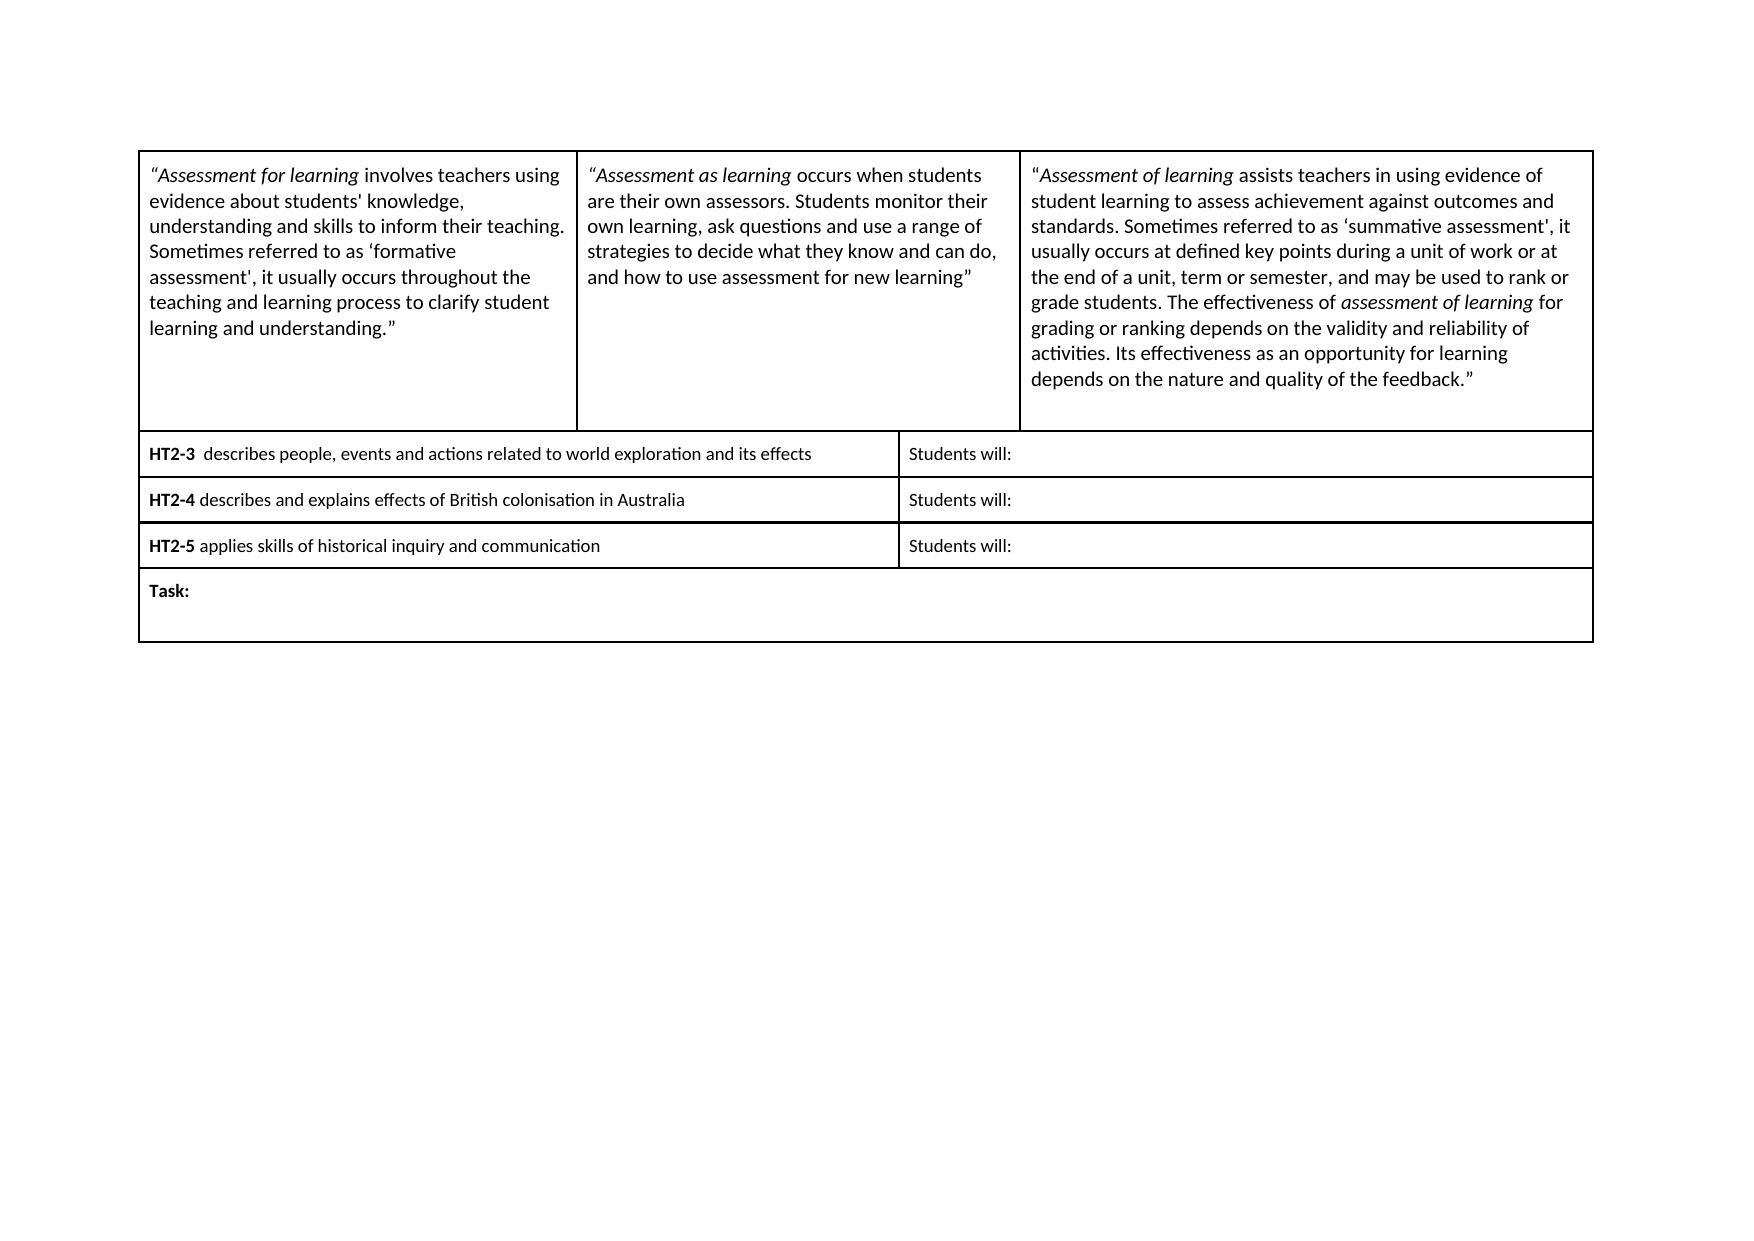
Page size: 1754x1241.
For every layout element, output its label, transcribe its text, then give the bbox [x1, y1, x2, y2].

table_cell “Assessment as learning occurs when students are their own assessors. Students monitor their own learning, ask questions and use a range of strategies to decide what they know and can do, and how to use assessment for new learning” [578, 152, 1019, 430]
table_cell HT2-5 applies skills of historical inquiry and communication [140, 524, 898, 567]
table_cell HT2-4 describes and explains effects of British colonisation in Australia [140, 478, 898, 521]
table_cell Students will: [900, 524, 1592, 567]
table_cell “Assessment for learning involves teachers using evidence about students' knowledge, understanding and skills to inform their teaching. Sometimes referred to as ‘formative assessment', it usually occurs throughout the teaching and learning process to clarify student learning and understanding.” [140, 152, 576, 430]
table_cell HT2-3 describes people, events and actions related to world exploration and its effects [140, 432, 898, 476]
table_cell Students will: [900, 432, 1592, 476]
table_cell Students will: [900, 478, 1592, 521]
table_cell Task: [140, 569, 1592, 641]
table_cell “Assessment of learning assists teachers in using evidence of student learning to assess achievement against outcomes and standards. Sometimes referred to as ‘summative assessment', it usually occurs at defined key points during a unit of work or at the end of a unit, term or semester, and may be used to rank or grade students. The effectiveness of assessment of learning for grading or ranking depends on the validity and reliability of activities. Its effectiveness as an opportunity for learning depends on the nature and quality of the feedback.” [1021, 152, 1592, 430]
